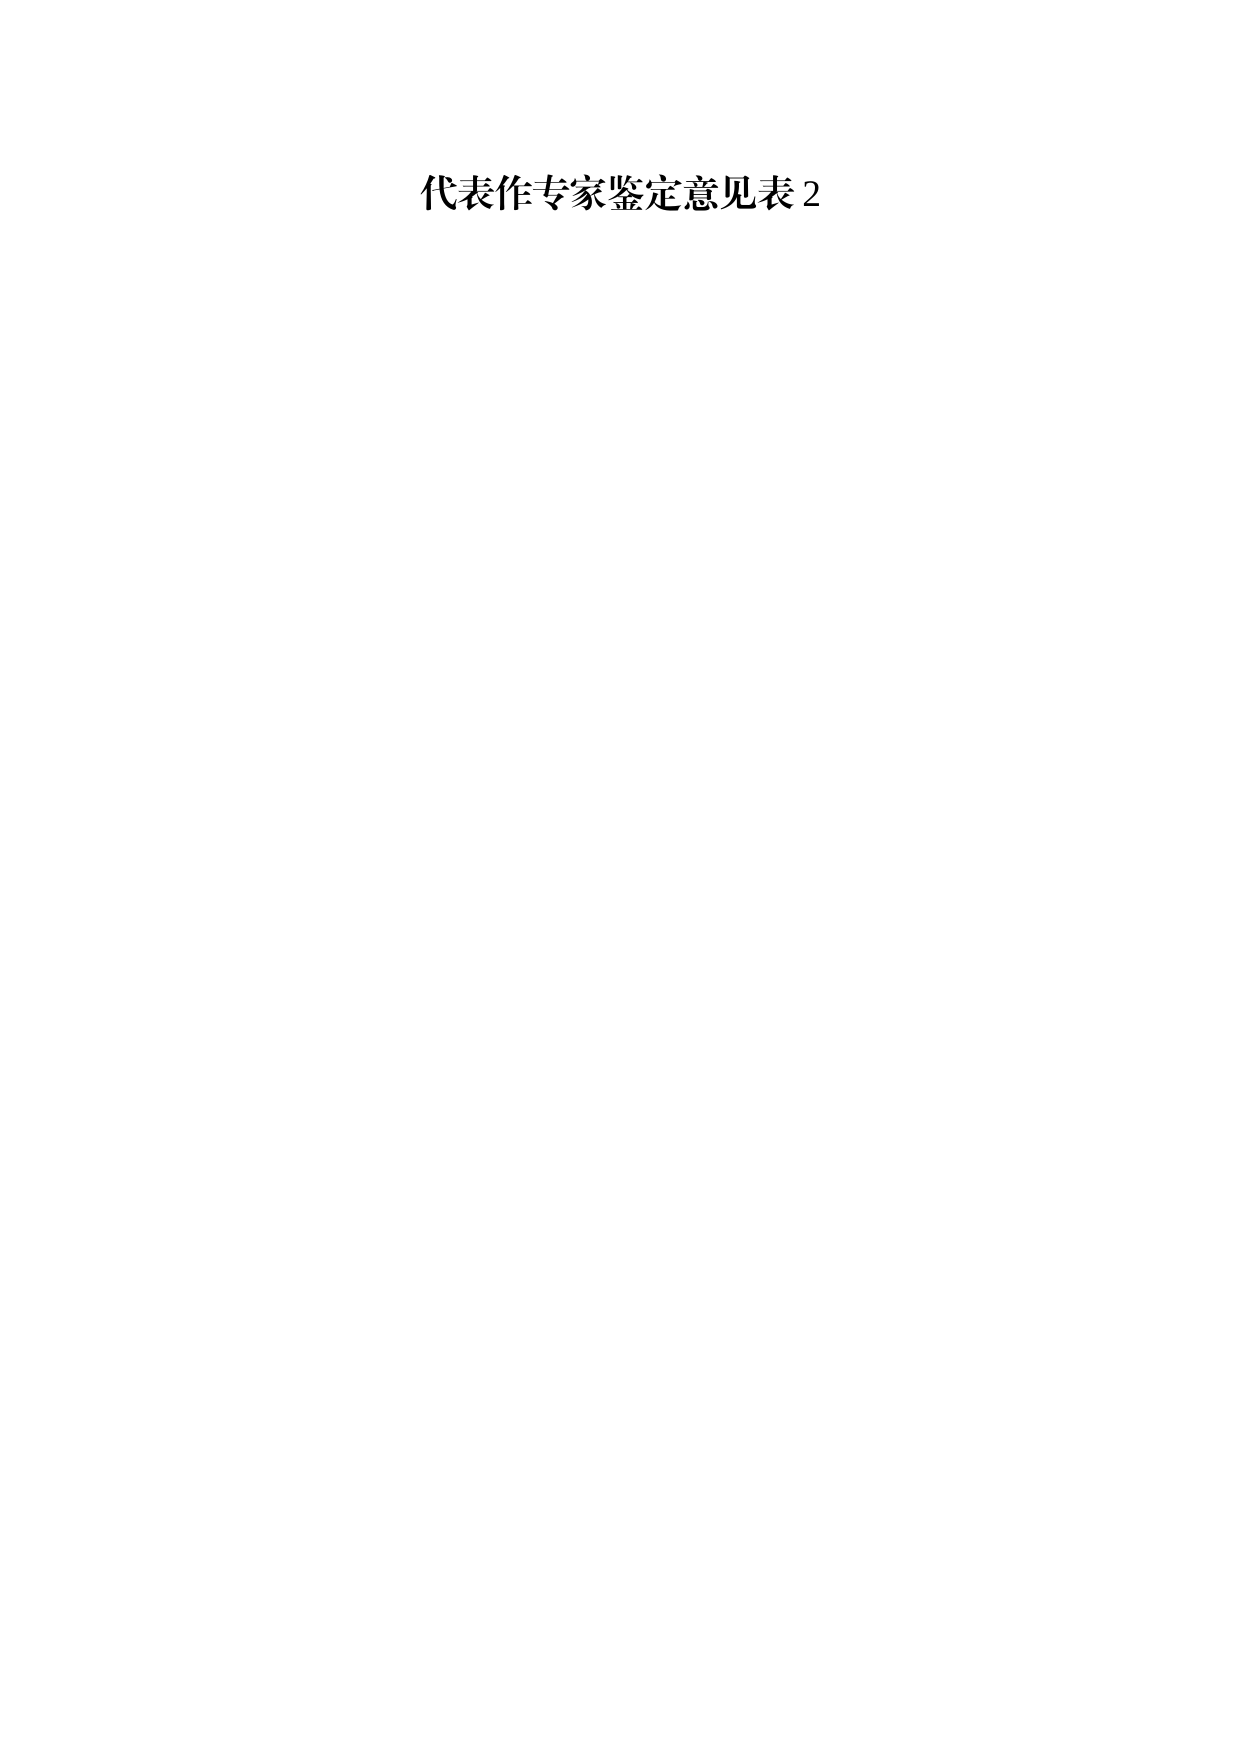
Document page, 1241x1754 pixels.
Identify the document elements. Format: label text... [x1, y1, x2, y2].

text 代表作专家鉴定意见表2 [187, 162, 1053, 227]
